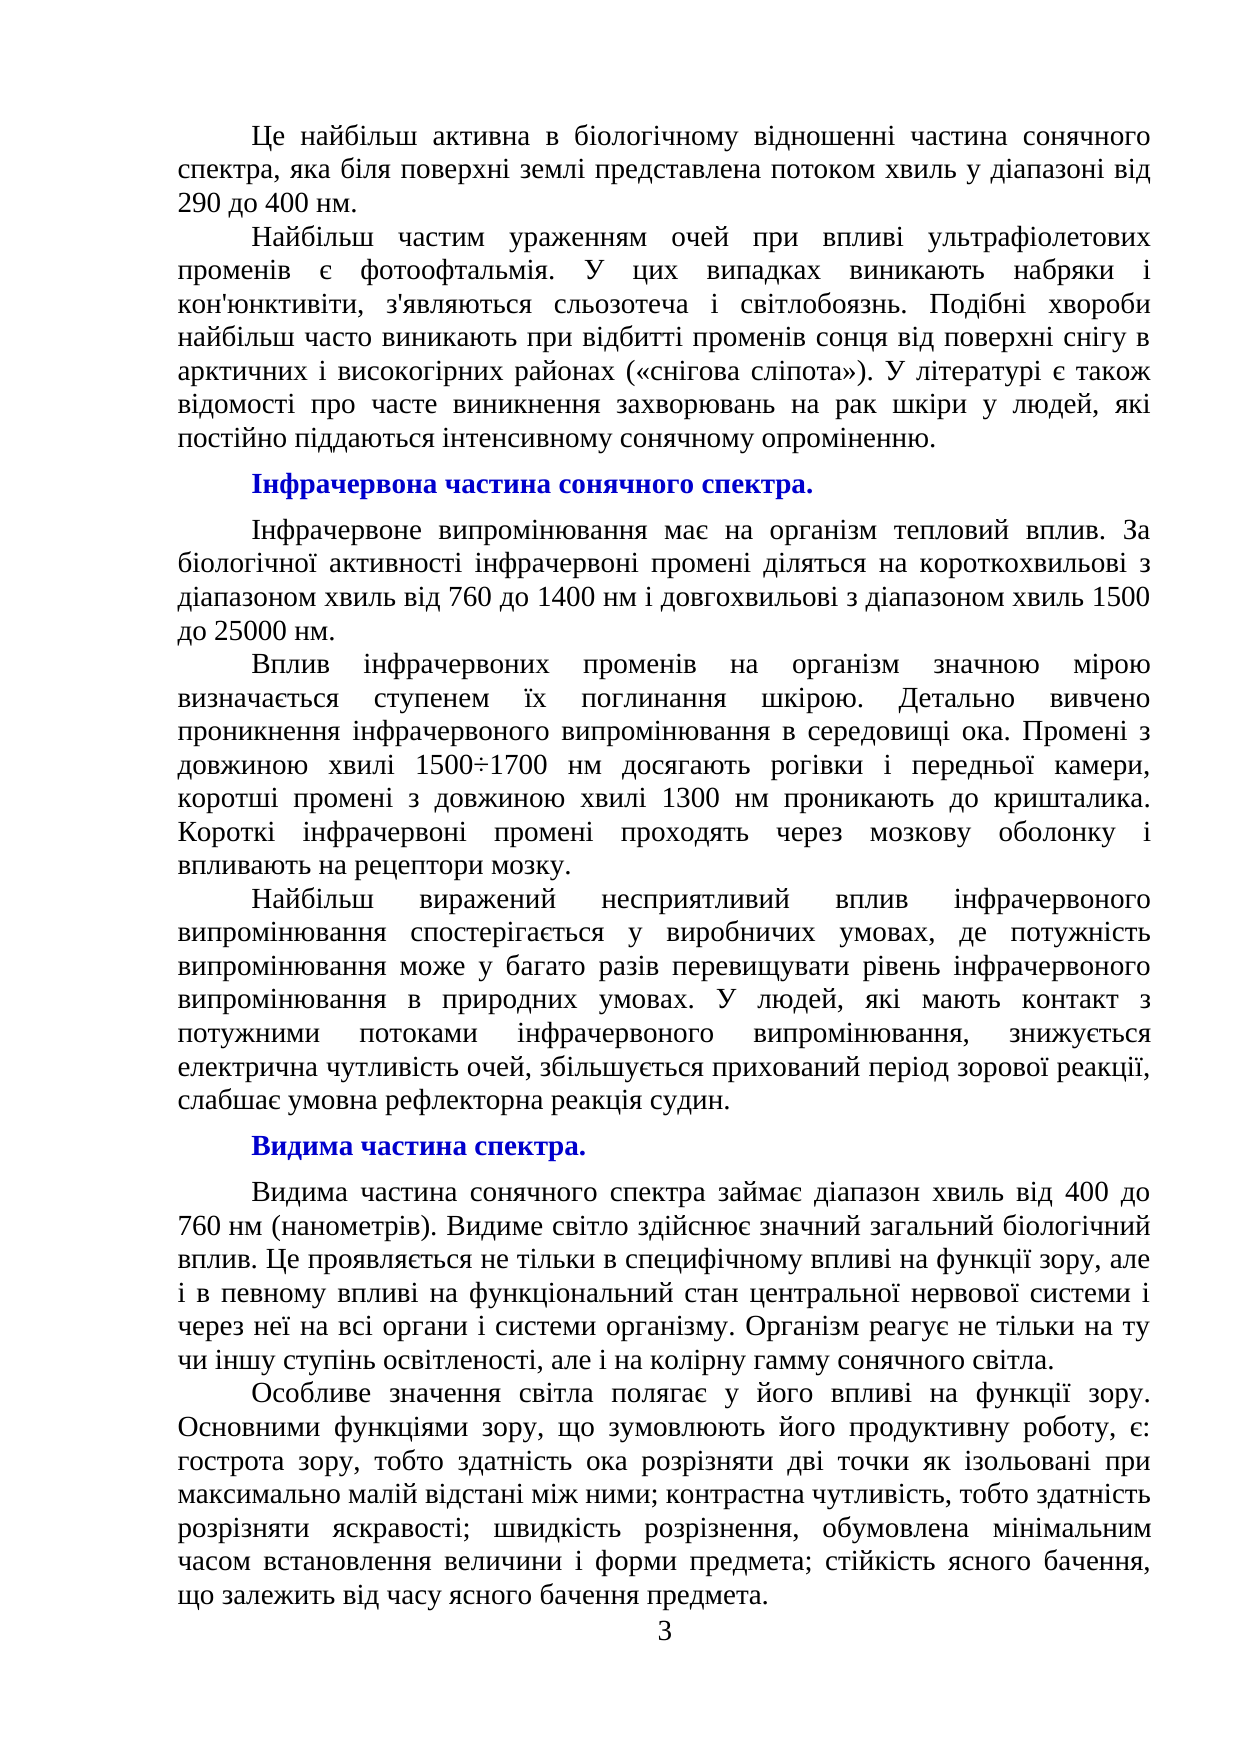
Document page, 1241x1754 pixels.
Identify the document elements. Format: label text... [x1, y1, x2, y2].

text Інфрачервона частина сонячного спектра. [177, 466, 1152, 499]
text Особливе значення світла полягає у його впливі на функції зору. Основними функціями зору, що зумовлюють його продуктивну роботу, є: гострота зору, тобто здатність ока розрізняти дві точки як ізольовані при максимально малій відстані між ними; контрастна чутливість, тобто здатність розрізняти яскравості; швидкість розрізнення, обумовлена ​​мінімальним часом встановлення величини і форми предмета; стійкість ясного бачення, що залежить від часу ясного бачення предмета. [177, 1376, 1152, 1610]
text Інфрачервоне випромінювання має на організм тепловий вплив. За біологічної активності інфрачервоні промені діляться на короткохвильові з діапазоном хвиль від 760 до 1400 нм і довгохвильові з діапазоном хвиль 1500 до 25000 нм. [177, 512, 1152, 646]
text Це найбільш активна в біологічному відношенні частина сонячного спектра, яка біля поверхні землі представлена потоком хвиль у діапазоні від 290 до 400 нм. [177, 118, 1152, 219]
text Найбільш виражений несприятливий вплив інфрачервоного випромінювання спостерігається у виробничих умовах, де потужність випромінювання може у багато разів перевищувати рівень інфрачервоного випромінювання в природних умовах. У людей, які мають контакт з потужними потоками інфрачервоного випромінювання, знижується електрична чутливість очей, збільшується прихований період зорової реакції, слабшає умовна рефлекторна реакція судин. [177, 881, 1152, 1116]
text Видима частина спектра. [177, 1128, 1152, 1162]
text Вплив інфрачервоних променів на організм значною мірою визначається ступенем їх поглинання шкірою. Детально вивчено проникнення інфрачервоного випромінювання в середовищі ока. Промені з довжиною хвилі 1500÷1700 нм досягають рогівки і передньої камери, коротші промені з довжиною хвилі 1300 нм проникають до кришталика. Короткі інфрачервоні промені проходять через мозкову оболонку і впливають на рецептори мозку. [177, 646, 1152, 881]
text Видима частина сонячного спектра займає діапазон хвиль від 400 до 760 нм (нанометрів). Видиме світло здійснює значний загальний біологічний вплив. Це проявляється не тільки в специфічному впливі на функції зору, але і в певному впливі на функціональний стан центральної нервової системи і через неї на всі органи і системи організму. Організм реагує не тільки на ту чи іншу ступінь освітленості, але і на колірну гамму сонячного світла. [177, 1174, 1152, 1376]
text Найбільш частим ураженням очей при впливі ультрафіолетових променів є фотоофтальмія. У цих випадках виникають набряки і кон'юнктивіти, з'являються сльозотеча і світлобоязнь. Подібні хвороби найбільш часто виникають при відбитті променів сонця від поверхні снігу в арктичних і високогірних районах («снігова сліпота»). У літературі є також відомості про часте виникнення захворювань на рак шкіри у людей, які постійно піддаються інтенсивному сонячному опроміненню. [177, 219, 1152, 453]
